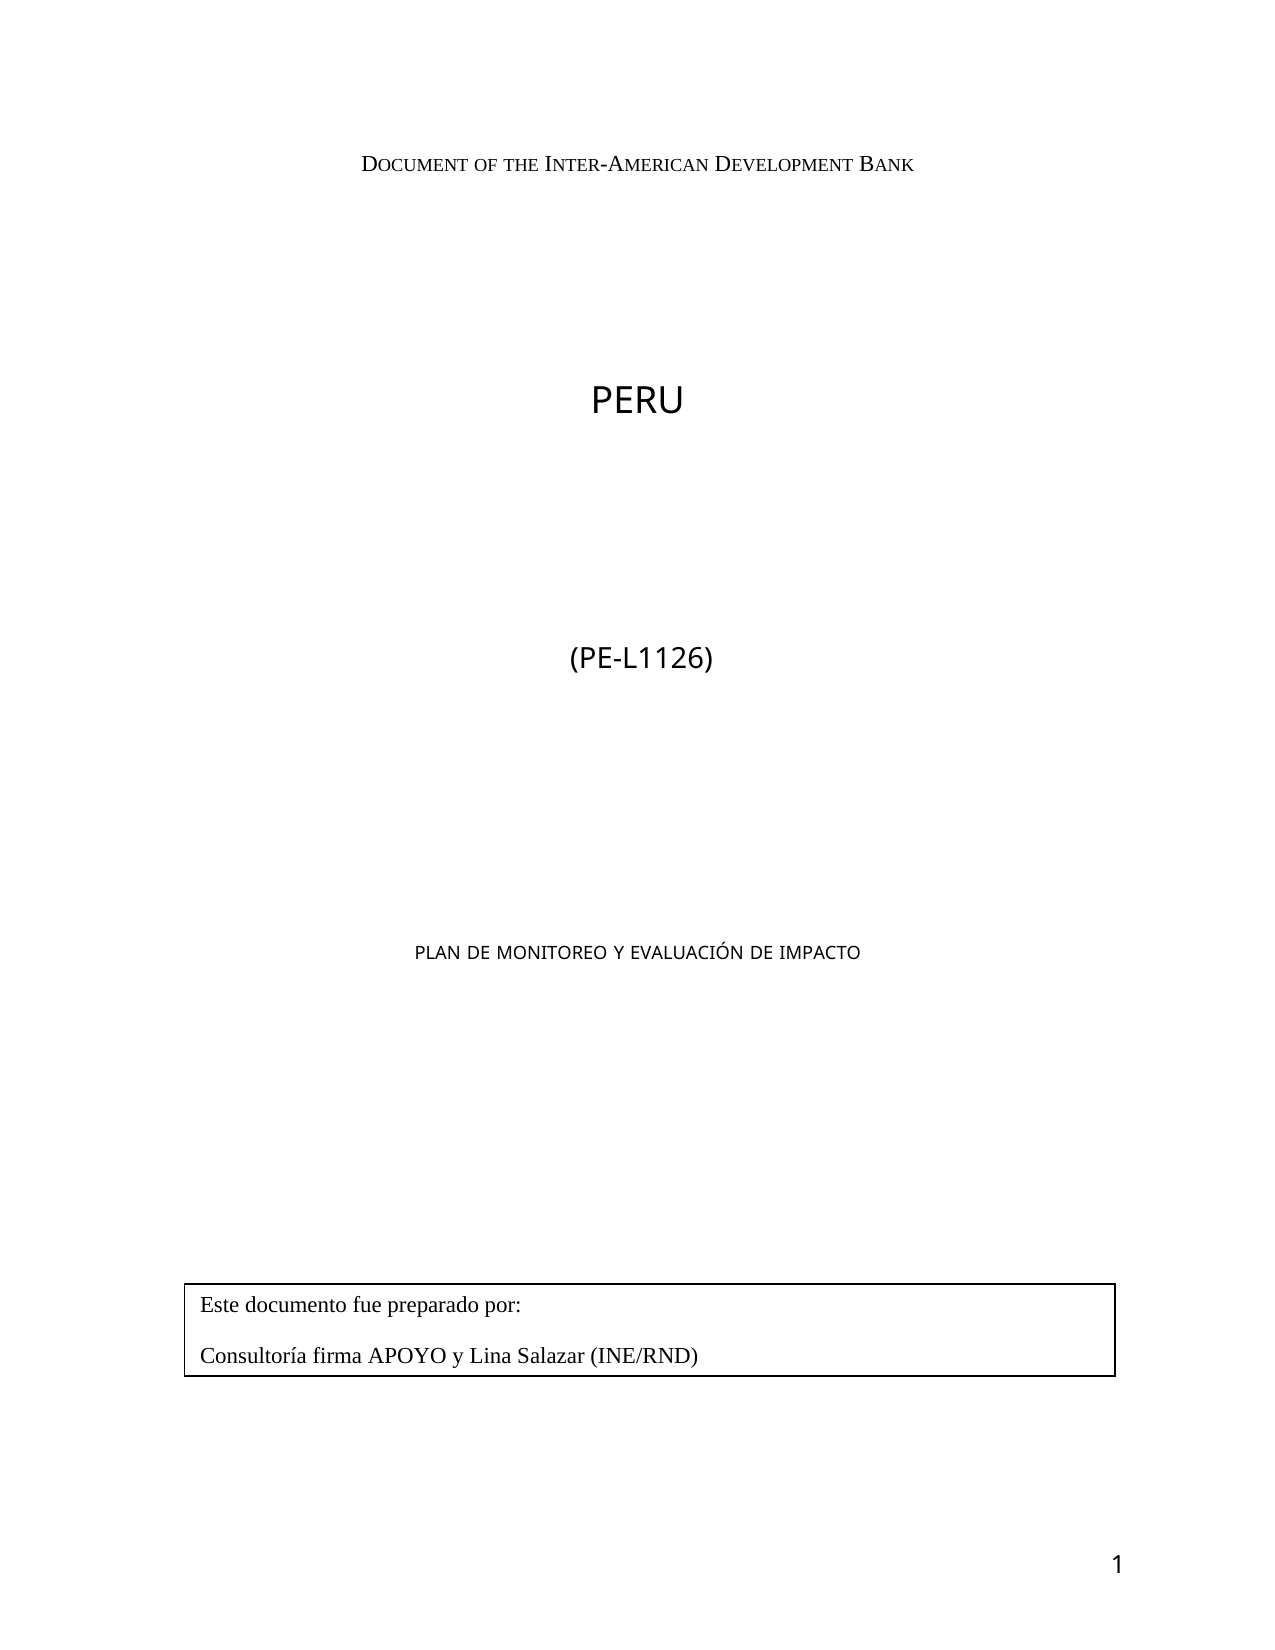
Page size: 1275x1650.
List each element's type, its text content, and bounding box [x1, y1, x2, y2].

text (PE-L1126) [150, 638, 1125, 677]
text PERU [150, 373, 1125, 424]
title Document of the Inter-American Development Bank [150, 150, 1125, 176]
text plan de monitoreo y evaluación de impacto [150, 935, 1125, 966]
